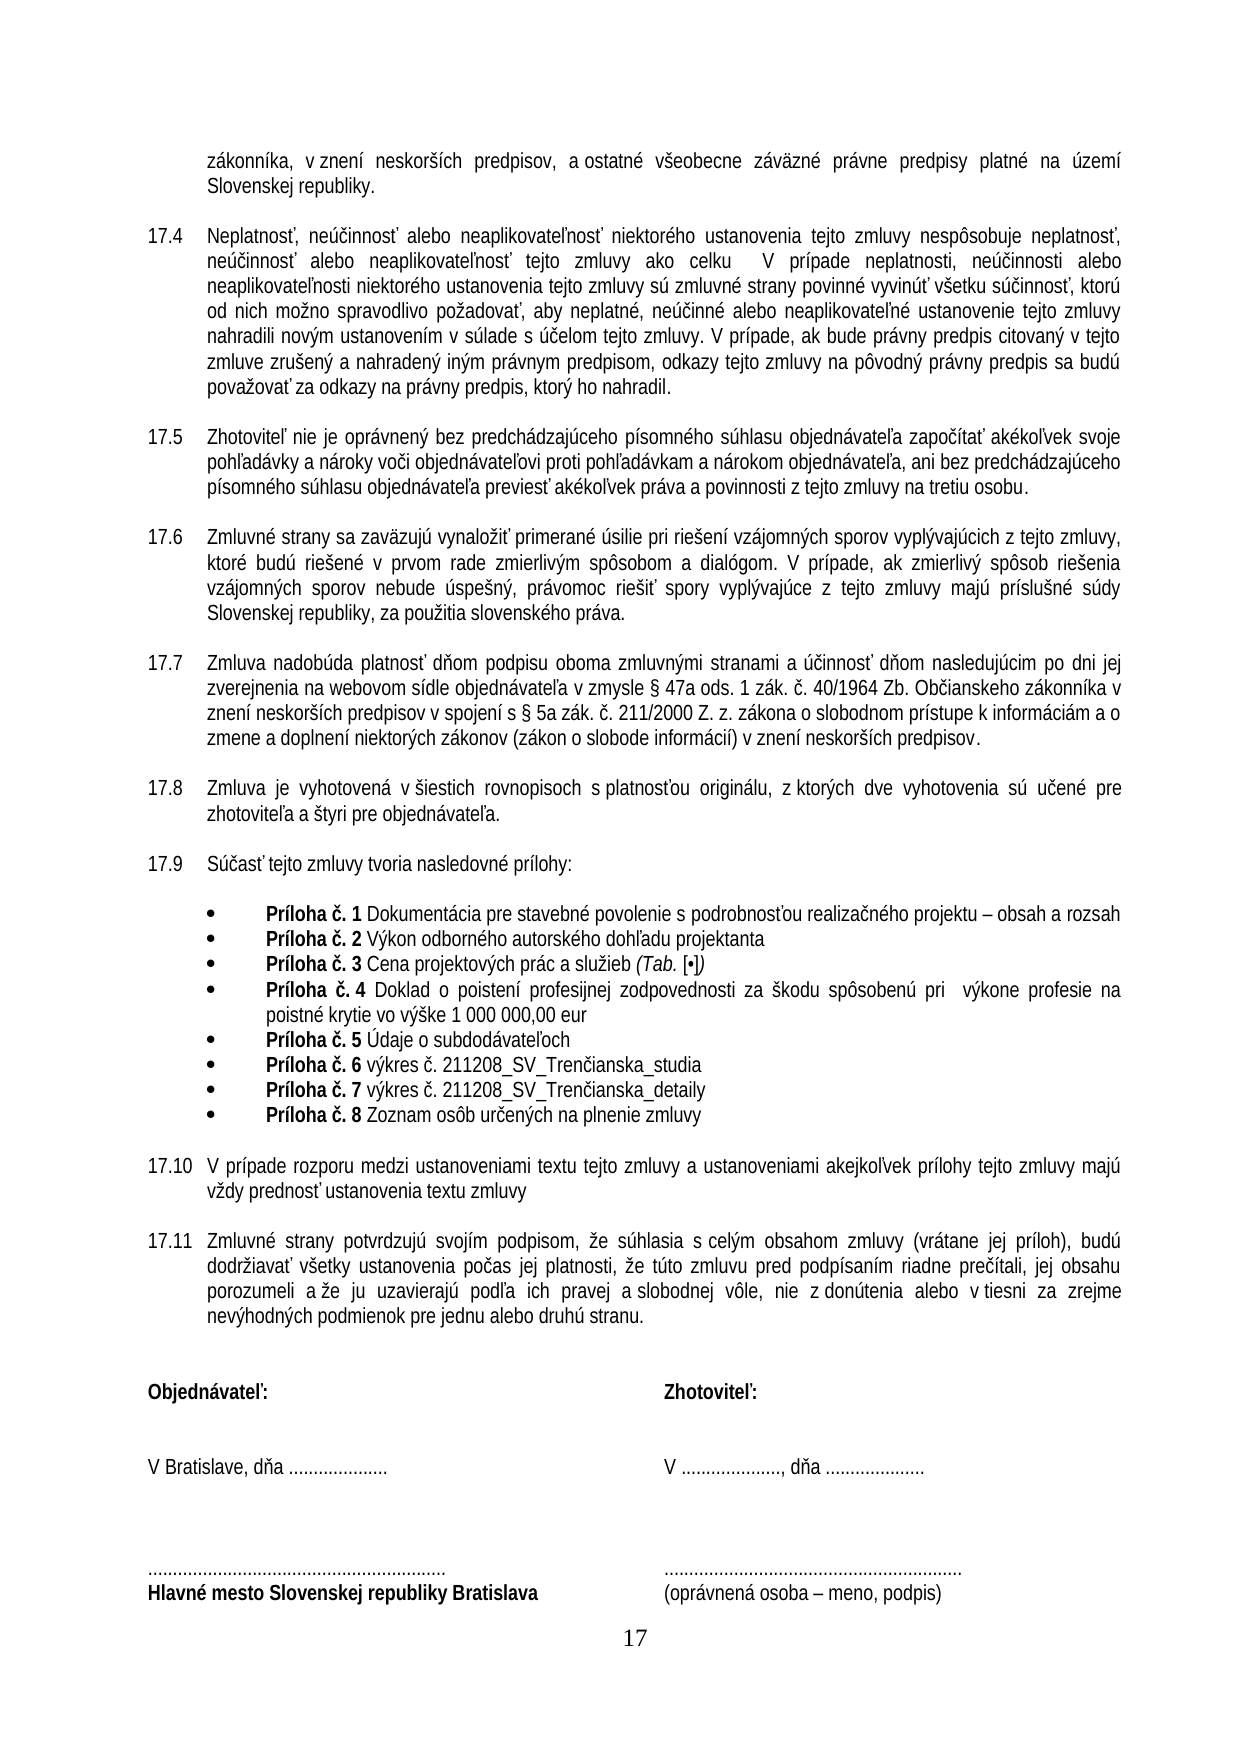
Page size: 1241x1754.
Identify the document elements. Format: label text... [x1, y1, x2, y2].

list Súčasť tejto zmluvy tvoria nasledovné prílohy: [148, 851, 1122, 876]
list Neplatnosť, neúčinnosť alebo neaplikovateľnosť niektorého ustanovenia tejto zmluvy nespôsobuje neplatnosť, neúčinnosť alebo neaplikovateľnosť tejto zmluvy ako celku V prípade neplatnosti, neúčinnosti alebo neaplikovateľnosti niektorého ustanovenia tejto zmluvy sú zmluvné strany povinné vyvinúť všetku súčinnosť, ktorú od nich možno spravodlivo požadovať, aby neplatné, neúčinné alebo neaplikovateľné ustanovenie tejto zmluvy nahradili novým ustanovením v súlade s účelom tejto zmluvy. V prípade, ak bude právny predpis citovaný v tejto zmluve zrušený a nahradený iným právnym predpisom, odkazy tejto zmluvy na pôvodný právny predpis sa budú považovať za odkazy na právny predpis, ktorý ho nahradil. [148, 223, 1122, 399]
text V Bratislave, dňa .................... V ...................., dňa .................... [148, 1454, 1122, 1479]
list Príloha č. 5 Údaje o subdodávateľoch [207, 1027, 1122, 1052]
list V prípade rozporu medzi ustanoveniami textu tejto zmluvy a ustanoveniami akejkoľvek prílohy tejto zmluvy majú vždy prednosť ustanovenia textu zmluvy [148, 1153, 1122, 1203]
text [148, 1554, 1122, 1579]
list Príloha č. 8 Zoznam osôb určených na plnenie zmluvy [207, 1102, 1122, 1128]
list Príloha č. 6 výkres č. 211208_SV_Trenčianska_studia [207, 1052, 1122, 1077]
list Príloha č. 3 Cena projektových prác a služieb (Tab. [•]) [207, 951, 1122, 976]
list Príloha č. 7 výkres č. 211208_SV_Trenčianska_detaily [207, 1077, 1122, 1102]
list Príloha č. 4 Doklad o poistení profesijnej zodpovednosti za škodu spôsobenú pri výkone profesie na poistné krytie vo výške 1 000 000,00 eur [207, 976, 1122, 1027]
list Príloha č. 1 Dokumentácia pre stavebné povolenie s podrobnosťou realizačného projektu – obsah a rozsah [207, 901, 1122, 926]
list Zhotoviteľ nie je oprávnený bez predchádzajúceho písomného súhlasu objednávateľa započítať akékoľvek svoje pohľadávky a nároky voči objednávateľovi proti pohľadávkam a nárokom objednávateľa, ani bez predchádzajúceho písomného súhlasu objednávateľa previesť akékoľvek práva a povinnosti z tejto zmluvy na tretiu osobu. [148, 424, 1122, 499]
text Hlavné mesto Slovenskej republiky Bratislava (oprávnená osoba – meno, podpis) [148, 1579, 1122, 1604]
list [148, 148, 1122, 198]
list Zmluvné strany potvrdzujú svojím podpisom, že súhlasia s celým obsahom zmluvy (vrátane jej príloh), budú dodržiavať všetky ustanovenia počas jej platnosti, že túto zmluvu pred podpísaním riadne prečítali, jej obsahu porozumeli a že ju uzavierajú podľa ich pravej a slobodnej vôle, nie z donútenia alebo v tiesni za zrejme nevýhodných podmienok pre jednu alebo druhú stranu. [148, 1228, 1122, 1328]
list Zmluva nadobúda platnosť dňom podpisu oboma zmluvnými stranami a účinnosť dňom nasledujúcim po dni jej zverejnenia na webovom sídle objednávateľa v zmysle § 47a ods. 1 zák. č. 40/1964 Zb. Občianskeho zákonníka v znení neskorších predpisov v spojení s § 5a zák. č. 211/2000 Z. z. zákona o slobodnom prístupe k informáciám a o zmene a doplnení niektorých zákonov (zákon o slobode informácií) v znení neskorších predpisov. [148, 650, 1122, 750]
list Príloha č. 2 Výkon odborného autorského dohľadu projektanta [207, 926, 1122, 951]
list Zmluva je vyhotovená v šiestich rovnopisoch s platnosťou originálu, z ktorých dve vyhotovenia sú učené pre zhotoviteľa a štyri pre objednávateľa. [148, 775, 1122, 826]
list Zmluvné strany sa zaväzujú vynaložiť primerané úsilie pri riešení vzájomných sporov vyplývajúcich z tejto zmluvy, ktoré budú riešené v prvom rade zmierlivým spôsobom a dialógom. V prípade, ak zmierlivý spôsob riešenia vzájomných sporov nebude úspešný, právomoc riešiť spory vyplývajúce z tejto zmluvy majú príslušné súdy Slovenskej republiky, za použitia slovenského práva. [148, 524, 1122, 625]
text Objednávateľ: Zhotoviteľ: [148, 1379, 1122, 1404]
